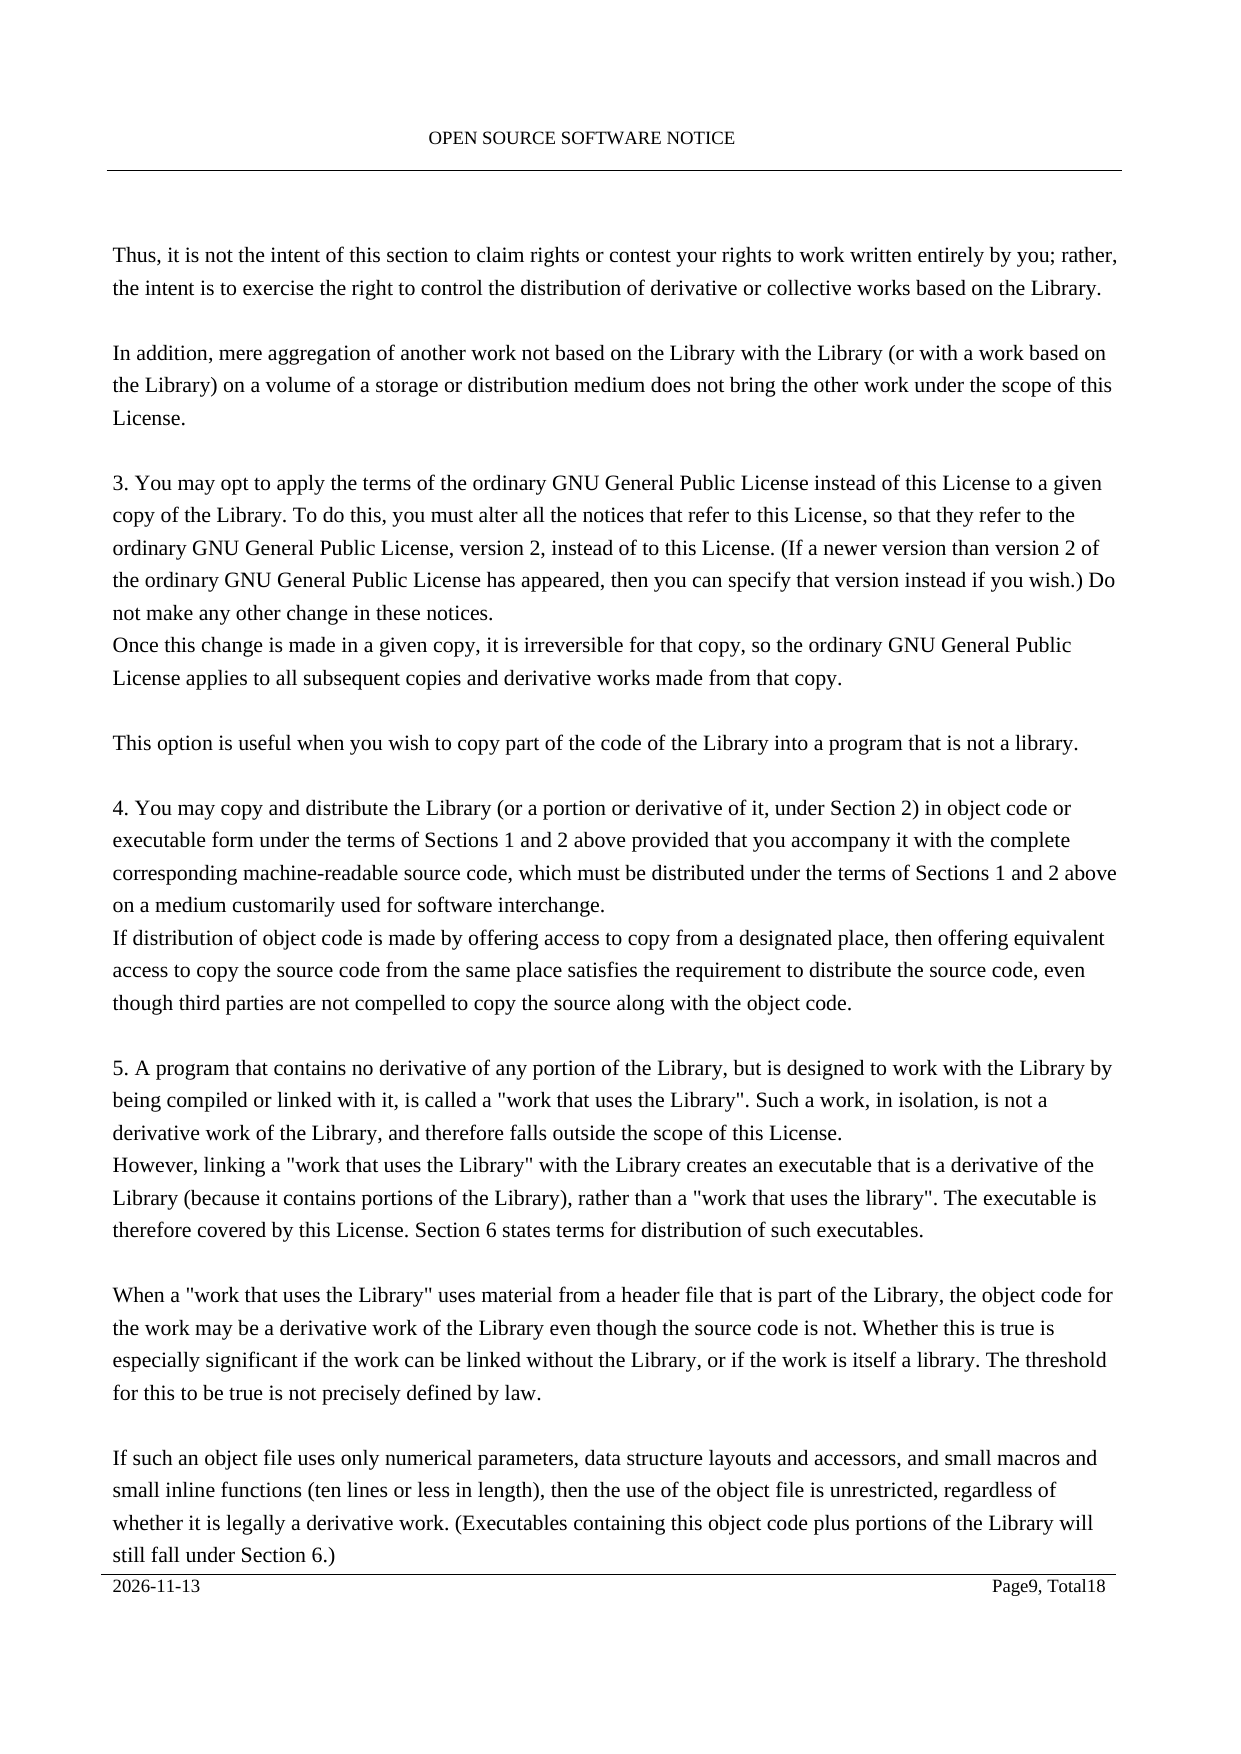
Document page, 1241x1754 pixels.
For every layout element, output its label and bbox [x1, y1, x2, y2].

text [112, 206, 1128, 1571]
